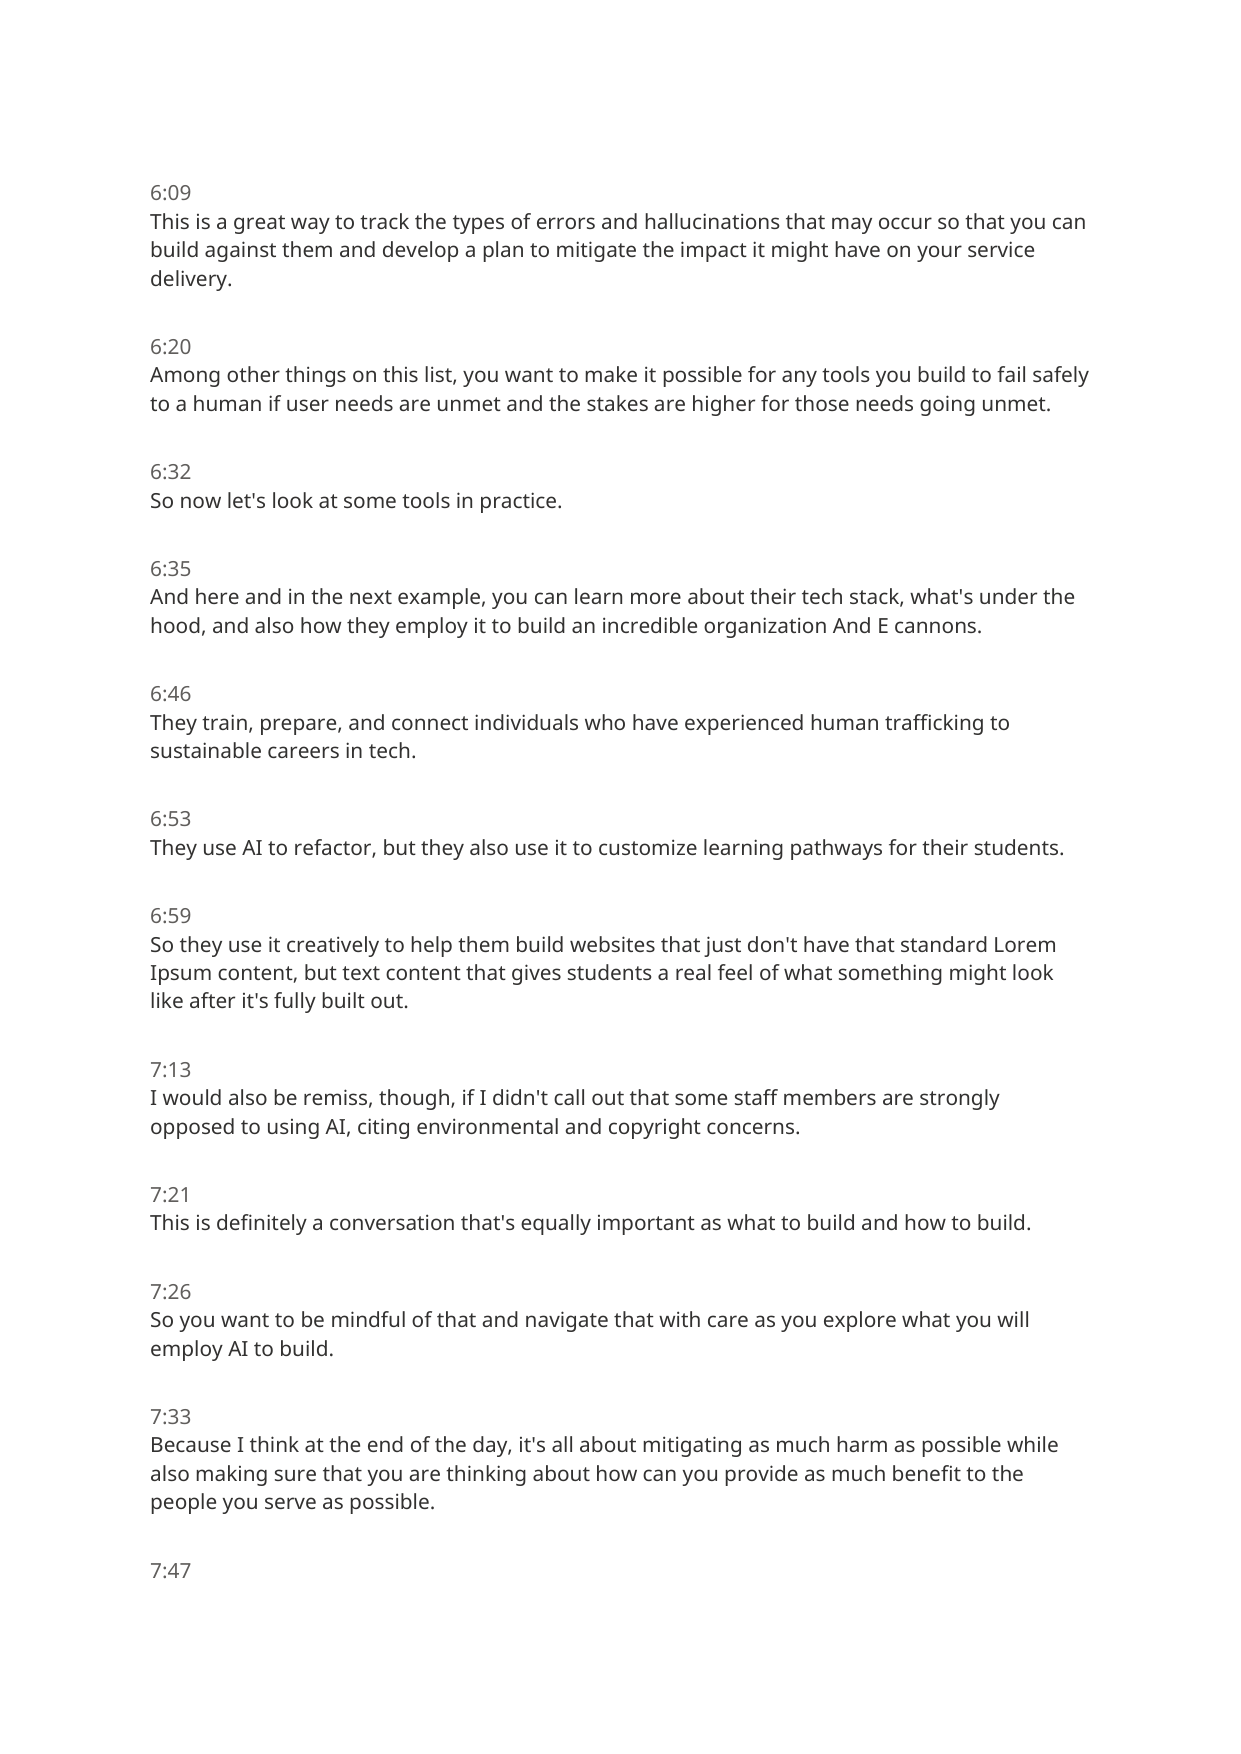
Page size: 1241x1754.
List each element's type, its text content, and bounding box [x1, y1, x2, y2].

text 7:21 This is definitely a conversation that's equally important as what to build and how to build. [150, 1152, 1090, 1237]
text 7:33 Because I think at the end of the day, it's all about mitigating as much harm as possible while also making sure that you are thinking about how can you provide as much benefit to the people you serve as possible. [150, 1374, 1090, 1516]
text 6:20 Among other things on this list, you want to make it possible for any tools you build to fail safely to a human if user needs are unmet and the stakes are higher for those needs going unmet. [150, 304, 1090, 417]
text 7:13 I would also be remiss, though, if I didn't call out that some staff members are strongly opposed to using AI, citing environmental and copyright concerns. [150, 1026, 1090, 1140]
text 6:59 So they use it creatively to help them build websites that just don't have that standard Lorem Ipsum content, but text content that gives students a real feel of what something might look like after it's fully built out. [150, 873, 1090, 1015]
text 6:35 And here and in the next example, you can learn more about their tech stack, what's under the hood, and also how they employ it to build an incredible organization And E cannons. [150, 526, 1090, 639]
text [150, 1527, 1090, 1584]
text 6:09 This is a great way to track the types of errors and hallucinations that may occur so that you can build against them and develop a plan to mitigate the impact it might have on your service delivery. [150, 150, 1090, 292]
text 7:26 So you want to be mindful of that and navigate that with care as you explore what you will employ AI to build. [150, 1248, 1090, 1362]
text 6:53 They use AI to refactor, but they also use it to customize learning pathways for their students. [150, 776, 1090, 861]
text 6:32 So now let's look at some tools in practice. [150, 429, 1090, 514]
text 6:46 They train, prepare, and connect individuals who have experienced human trafficking to sustainable careers in tech. [150, 651, 1090, 764]
